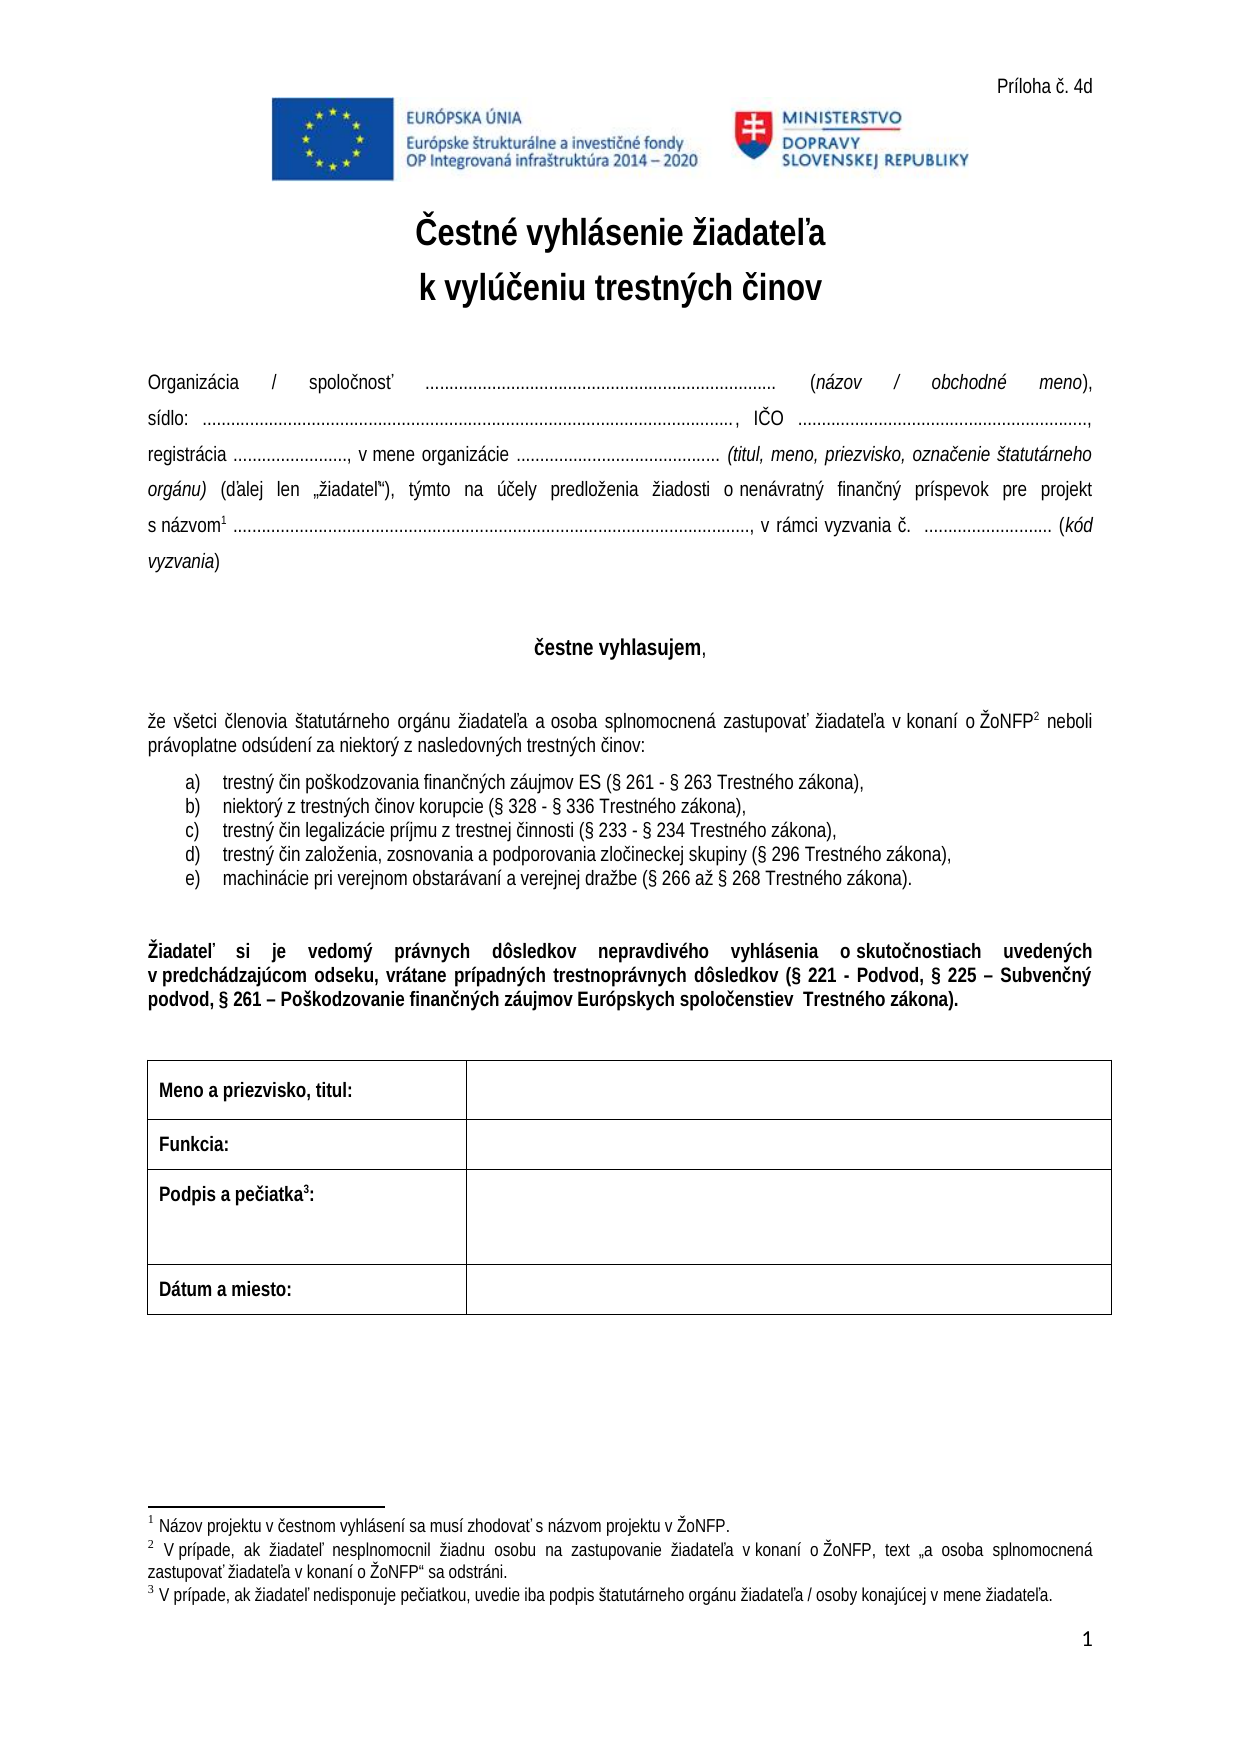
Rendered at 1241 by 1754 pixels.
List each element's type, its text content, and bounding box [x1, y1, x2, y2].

table_header [467, 1061, 1111, 1119]
table_header Meno a priezvisko, titul: [148, 1061, 466, 1119]
text Organizácia / spoločnosť .......................................................................... (názov / obchodné meno), sídlo: ................................................................................................................, IČO ............................................................., registrácia ........................, v mene organizácie ........................................... (titul, meno, priezvisko, označenie štatutárneho orgánu) (ďalej len „žiadateľ“), týmto na účely predloženia žiadosti o nenávratný finančný príspevok pre projekt s názvom ............................................................................................................., v rámci vyzvania č. ........................... (kód vyzvania) [148, 369, 1093, 573]
table_cell [467, 1170, 1111, 1263]
picture [271, 97, 969, 182]
text k vylúčeniu trestných činov [148, 266, 1093, 309]
text že všetci členovia štatutárneho orgánu žiadateľa a osoba splnomocnená zastupovať žiadateľa v konaní o ŽoNFP neboli právoplatne odsúdení za niektorý z nasledovných trestných činov: [148, 709, 1093, 757]
text Žiadateľ si je vedomý právnych dôsledkov nepravdivého vyhlásenia o skutočnostiach uvedených v predchádzajúcom odseku, vrátane prípadných trestnoprávnych dôsledkov (§ 221 - Podvod, § 225 – Subvenčný podvod, § 261 – Poškodzovanie finančných záujmov Európskych spoločenstiev Trestného zákona). [148, 939, 1093, 1011]
list trestný čin založenia, zosnovania a podporovania zločineckej skupiny (§ 296 Trestného zákona), [185, 842, 1093, 866]
list trestný čin poškodzovania finančných záujmov ES (§ 261 - § 263 Trestného zákona), [185, 770, 1093, 794]
list trestný čin legalizácie príjmu z trestnej činnosti (§ 233 - § 234 Trestného zákona), [185, 818, 1093, 842]
list niektorý z trestných činov korupcie (§ 328 - § 336 Trestného zákona), [185, 794, 1093, 818]
table_cell Dátum a miesto: [148, 1265, 466, 1313]
table_cell Funkcia: [148, 1120, 466, 1169]
table_cell Podpis a pečiatka: [148, 1170, 466, 1263]
text Čestné vyhlásenie žiadateľa [148, 210, 1093, 253]
text čestne vyhlasujem, [148, 634, 1093, 661]
table_cell [467, 1265, 1111, 1313]
list machinácie pri verejnom obstarávaní a verejnej dražbe (§ 266 až § 268 Trestného zákona). [185, 866, 1093, 890]
table_cell [467, 1120, 1111, 1169]
